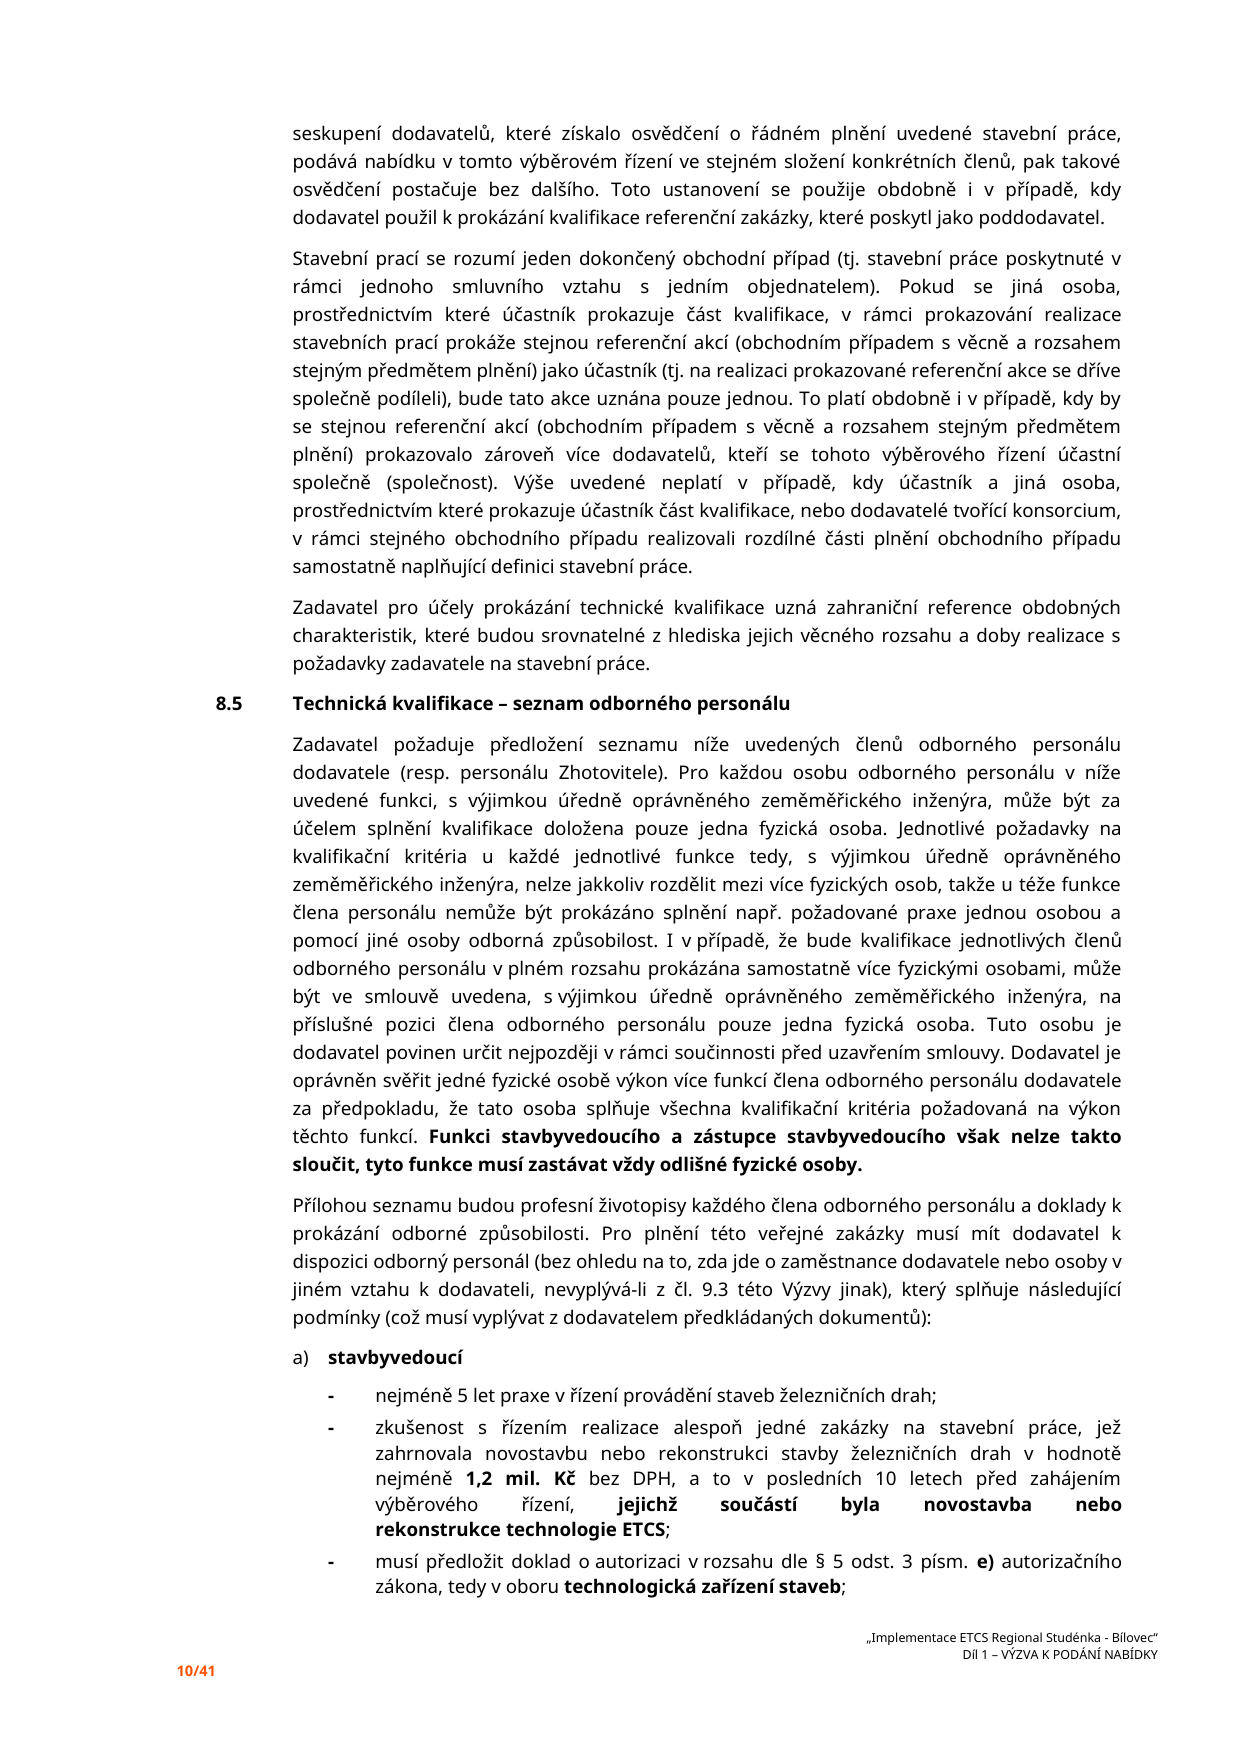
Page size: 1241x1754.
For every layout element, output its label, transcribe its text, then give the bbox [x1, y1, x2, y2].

text Zadavatel pro účely prokázání technické kvalifikace uzná zahraniční reference obdobných charakteristik, které budou srovnatelné z hlediska jejich věcného rozsahu a doby realizace s požadavky zadavatele na stavební práce. [292, 594, 1122, 676]
text zkušenost s řízením realizace alespoň jedné zakázky na stavební práce, jež zahrnovala novostavbu nebo rekonstrukci stavby železničních drah v hodnotě nejméně 1,2 mil. Kč bez DPH, a to v posledních 10 letech před zahájením výběrového řízení, jejichž součástí byla novostavba nebo rekonstrukce technologie ETCS; [328, 1414, 1122, 1542]
text Stavební prací se rozumí jeden dokončený obchodní případ (tj. stavební práce poskytnuté v rámci jednoho smluvního vztahu s jedním objednatelem). Pokud se jiná osoba, prostřednictvím které účastník prokazuje část kvalifikace, v rámci prokazování realizace stavebních prací prokáže stejnou referenční akcí (obchodním případem s věcně a rozsahem stejným předmětem plnění) jako účastník (tj. na realizaci prokazované referenční akce se dříve společně podíleli), bude tato akce uznána pouze jednou. To platí obdobně i v případě, kdy by se stejnou referenční akcí (obchodním případem s věcně a rozsahem stejným předmětem plnění) prokazovalo zároveň více dodavatelů, kteří se tohoto výběrového řízení účastní společně (společnost). Výše uvedené neplatí v případě, kdy účastník a jiná osoba, prostřednictvím které prokazuje účastník část kvalifikace, nebo dodavatelé tvořící konsorcium, v rámci stejného obchodního případu realizovali rozdílné části plnění obchodního případu samostatně naplňující definici stavební práce. [292, 245, 1122, 579]
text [292, 121, 1122, 230]
text Zadavatel požaduje předložení seznamu níže uvedených členů odborného personálu dodavatele (resp. personálu Zhotovitele). Pro každou osobu odborného personálu v níže uvedené funkci, s výjimkou úředně oprávněného zeměměřického inženýra, může být za účelem splnění kvalifikace doložena pouze jedna fyzická osoba. Jednotlivé požadavky na kvalifikační kritéria u každé jednotlivé funkce tedy, s výjimkou úředně oprávněného zeměměřického inženýra, nelze jakkoliv rozdělit mezi více fyzických osob, takže u téže funkce člena personálu nemůže být prokázáno splnění např. požadované praxe jednou osobou a pomocí jiné osoby odborná způsobilost. I v případě, že bude kvalifikace jednotlivých členů odborného personálu v plném rozsahu prokázána samostatně více fyzickými osobami, může být ve smlouvě uvedena, s výjimkou úředně oprávněného zeměměřického inženýra, na příslušné pozici člena odborného personálu pouze jedna fyzická osoba. Tuto osobu je dodavatel povinen určit nejpozději v rámci součinnosti před uzavřením smlouvy. Dodavatel je oprávněn svěřit jedné fyzické osobě výkon více funkcí člena odborného personálu dodavatele za předpokladu, že tato osoba splňuje všechna kvalifikační kritéria požadovaná na výkon těchto funkcí. Funkci stavbyvedoucího a zástupce stavbyvedoucího však nelze takto sloučit, tyto funkce musí zastávat vždy odlišné fyzické osoby. [292, 731, 1122, 1177]
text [328, 1548, 1122, 1599]
text Technická kvalifikace – seznam odborného personálu [216, 691, 1122, 716]
text Přílohou seznamu budou profesní životopisy každého člena odborného personálu a doklady k prokázání odborné způsobilosti. Pro plnění této veřejné zakázky musí mít dodavatel k dispozici odborný personál (bez ohledu na to, zda jde o zaměstnance dodavatele nebo osoby v jiném vztahu k dodavateli, nevyplývá-li z čl. 9.3 této Výzvy jinak), který splňuje následující podmínky (což musí vyplývat z dodavatelem předkládaných dokumentů): [292, 1192, 1122, 1329]
text nejméně 5 let praxe v řízení provádění staveb železničních drah; [328, 1382, 1122, 1408]
list stavbyvedoucí [292, 1344, 1122, 1370]
